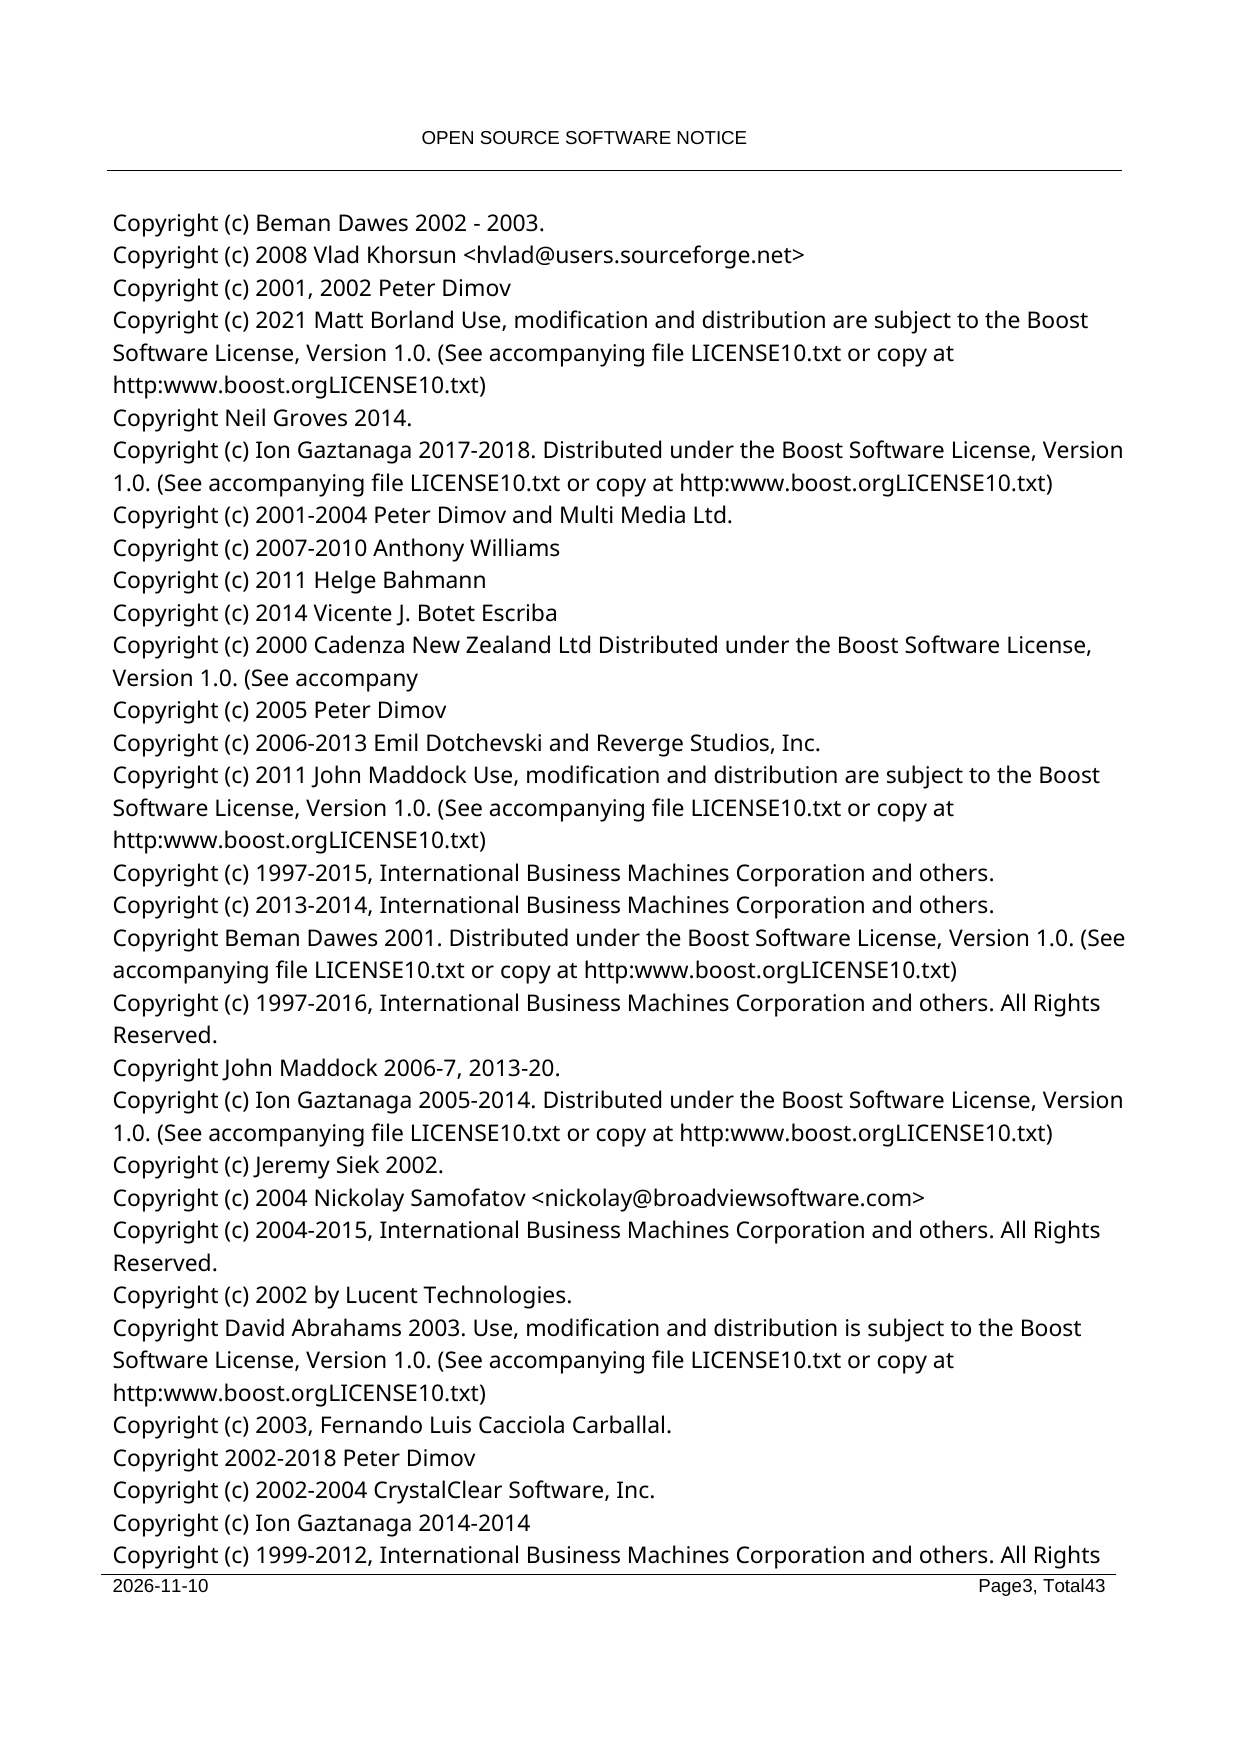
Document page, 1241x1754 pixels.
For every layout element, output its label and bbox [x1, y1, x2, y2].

text [112, 206, 1128, 1571]
